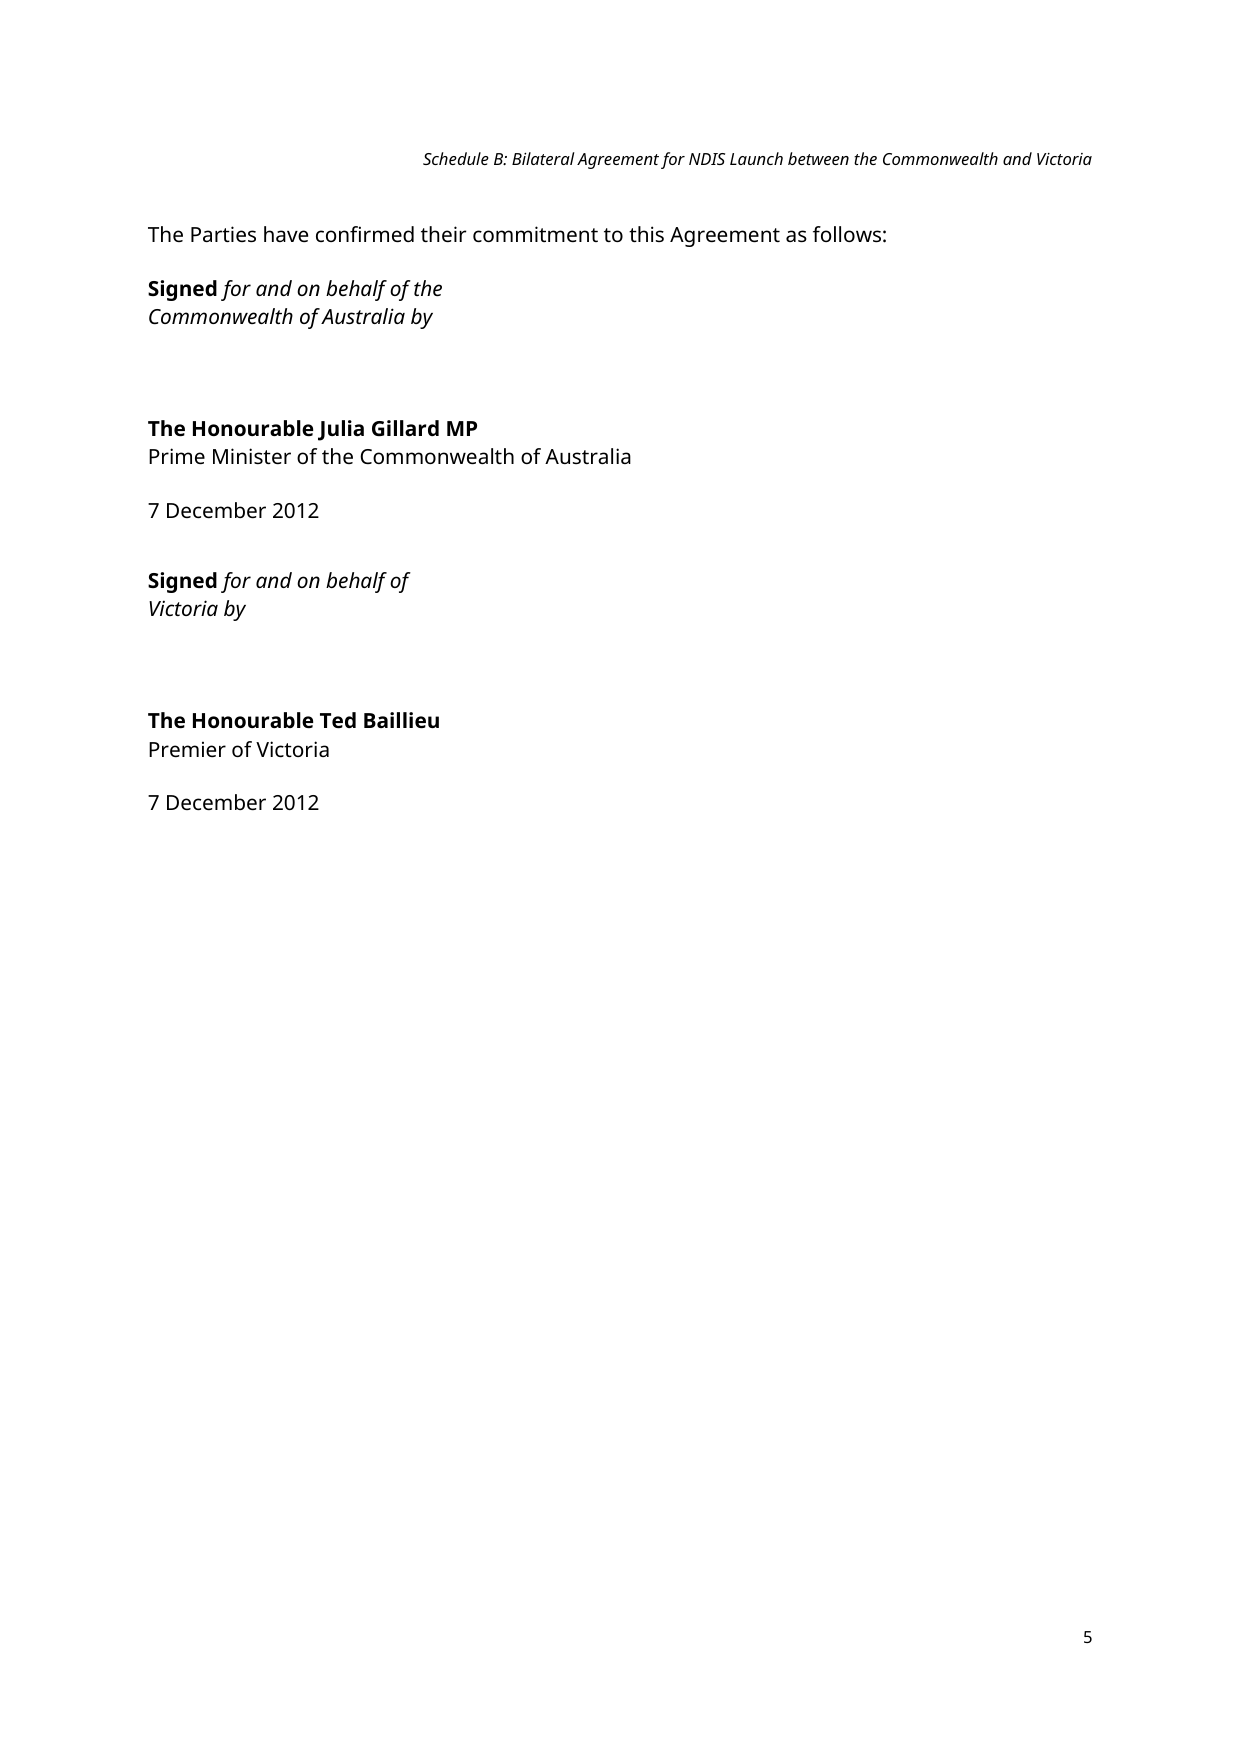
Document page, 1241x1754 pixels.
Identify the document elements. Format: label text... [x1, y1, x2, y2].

text The Honourable Ted Baillieu Premier of Victoria [148, 706, 1092, 763]
text Signed for and on behalf of the Commonwealth of Australia by [148, 274, 1092, 331]
text The Honourable Julia Gillard MP Prime Minister of the Commonwealth of Australia [148, 414, 1092, 471]
text 7 December 2012 [148, 788, 1092, 817]
text The Parties have confirmed their commitment to this Agreement as follows: [148, 220, 1092, 249]
text 7 December 2012 [148, 496, 1092, 524]
text Signed for and on behalf of Victoria by [148, 566, 1092, 623]
